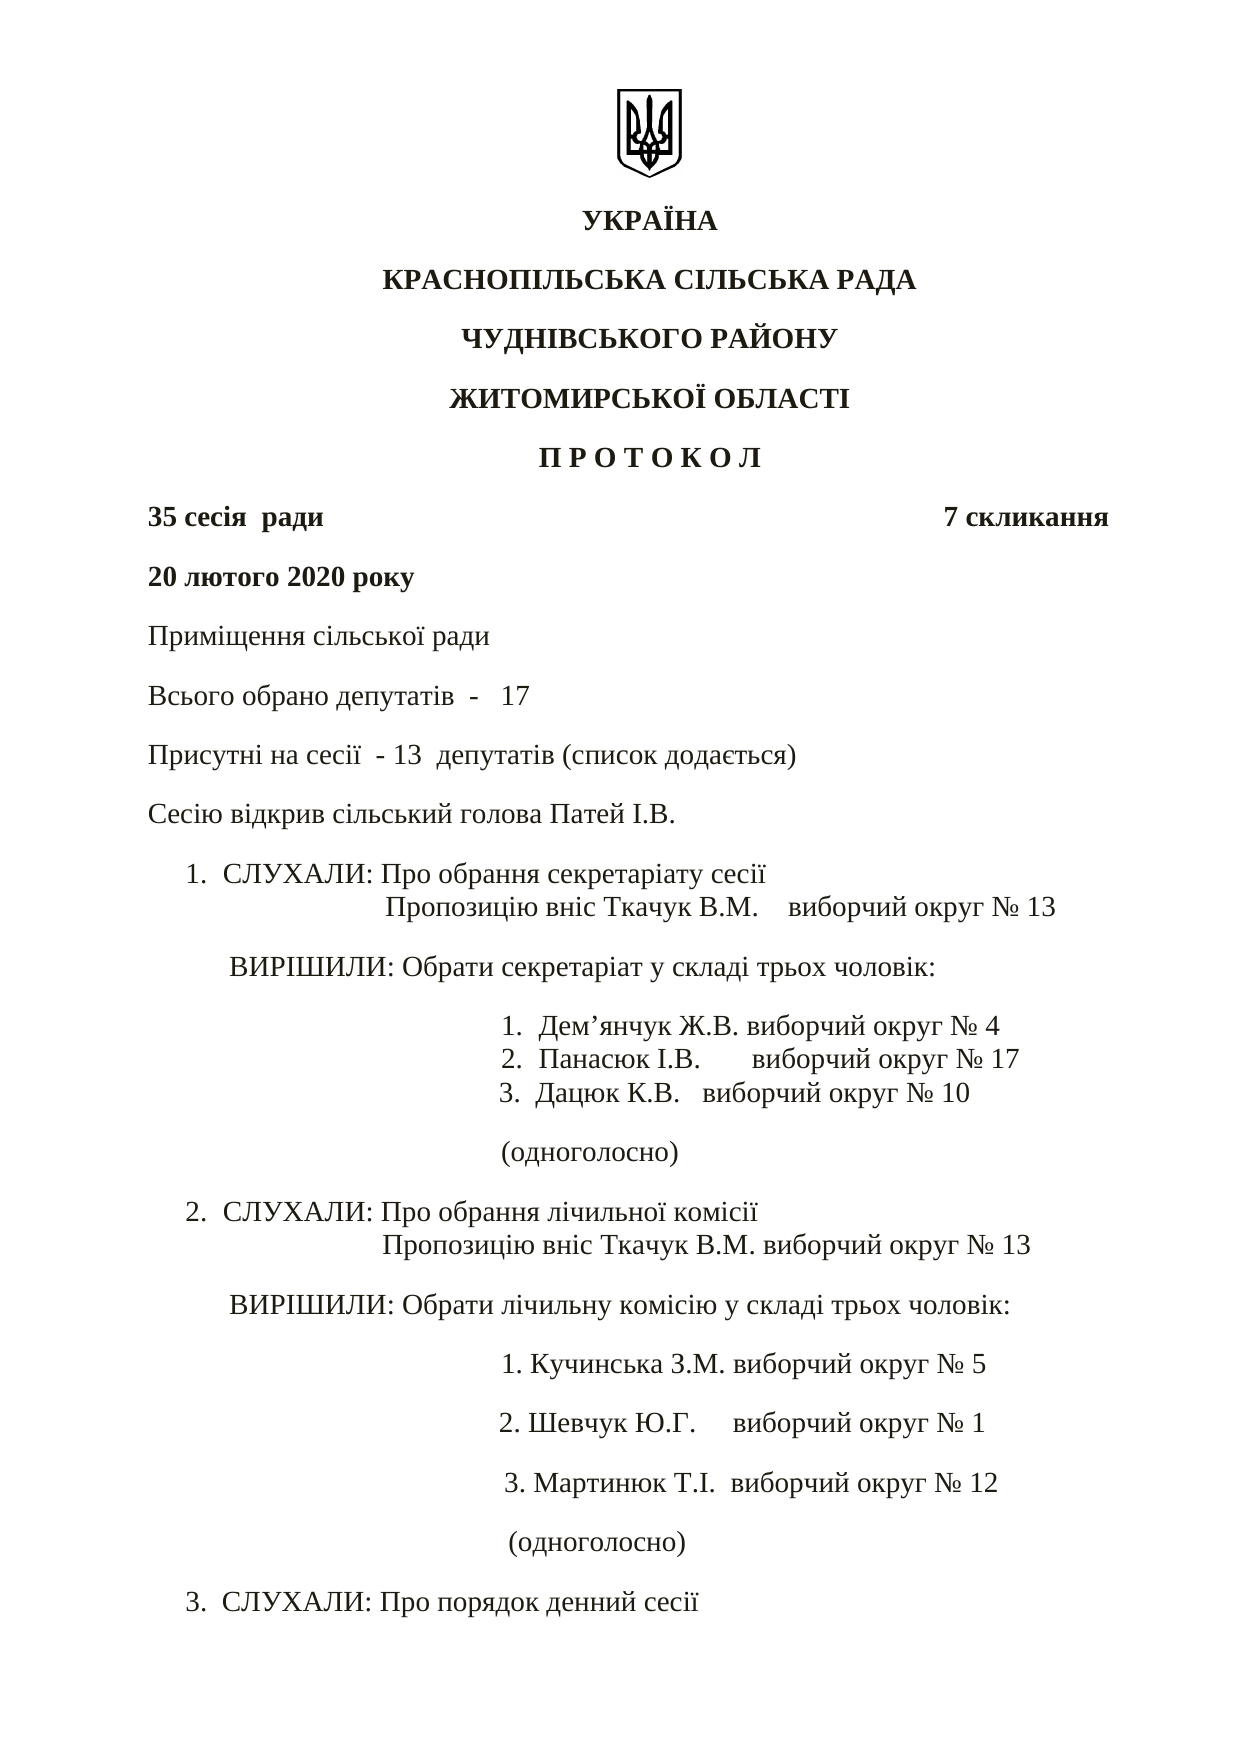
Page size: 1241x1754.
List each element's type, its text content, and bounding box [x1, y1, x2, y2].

text 2. Шевчук Ю.Г. виборчий округ № 1 [185, 1406, 1152, 1439]
text П Р О Т О К О Л [148, 440, 1152, 474]
text УКРАЇНА [148, 203, 1152, 236]
list СЛУХАЛИ: Про обрання секретаріату сесії [185, 856, 1152, 889]
text 35 сесія ради 7 скликання [148, 499, 1152, 533]
list Панасюк І.В. виборчий округ № 17 [501, 1042, 1152, 1075]
text Присутні на сесії - 13 депутатів (список додається) [148, 737, 1152, 771]
text Пропозицію вніс Ткачук В.М. виборчий округ № 13 [185, 1227, 1152, 1261]
text (одноголосно) [501, 1524, 1152, 1558]
text (одноголосно) [501, 1134, 1152, 1168]
text ЧУДНІВСЬКОГО РАЙОНУ [148, 321, 1152, 355]
text 3. Мартинюк Т.І. виборчий округ № 12 [110, 1465, 1152, 1498]
list Дем’янчук Ж.В. виборчий округ № 4 [501, 1008, 1152, 1042]
text ЖИТОМИРСЬКОЇ ОБЛАСТІ [148, 381, 1152, 414]
text 3. Дацюк К.В. виборчий округ № 10 [185, 1075, 1152, 1109]
text ВИРІШИЛИ: Обрати лічильну комісію у складі трьох чоловік: [185, 1287, 1152, 1320]
text 3. СЛУХАЛИ: Про порядок денний сесії [185, 1584, 1152, 1617]
text Пропозицію вніс Ткачук В.М. виборчий округ № 13 [185, 889, 1152, 923]
text КРАСНОПІЛЬСЬКА СІЛЬСЬКА РАДА [148, 262, 1152, 296]
text 1. Кучинська З.М. виборчий округ № 5 [501, 1346, 1152, 1380]
picture [616, 88, 683, 178]
text Сесію відкрив сільський голова Патей І.В. [148, 796, 1152, 830]
text Приміщення сільської ради [148, 618, 1152, 652]
list СЛУХАЛИ: Про обрання лічильної комісії [185, 1194, 1152, 1227]
text 20 лютого 2020 року [148, 559, 1152, 592]
text ВИРІШИЛИ: Обрати секретаріат у складі трьох чоловік: [185, 949, 1152, 982]
text Всього обрано депутатів - 17 [148, 678, 1152, 711]
